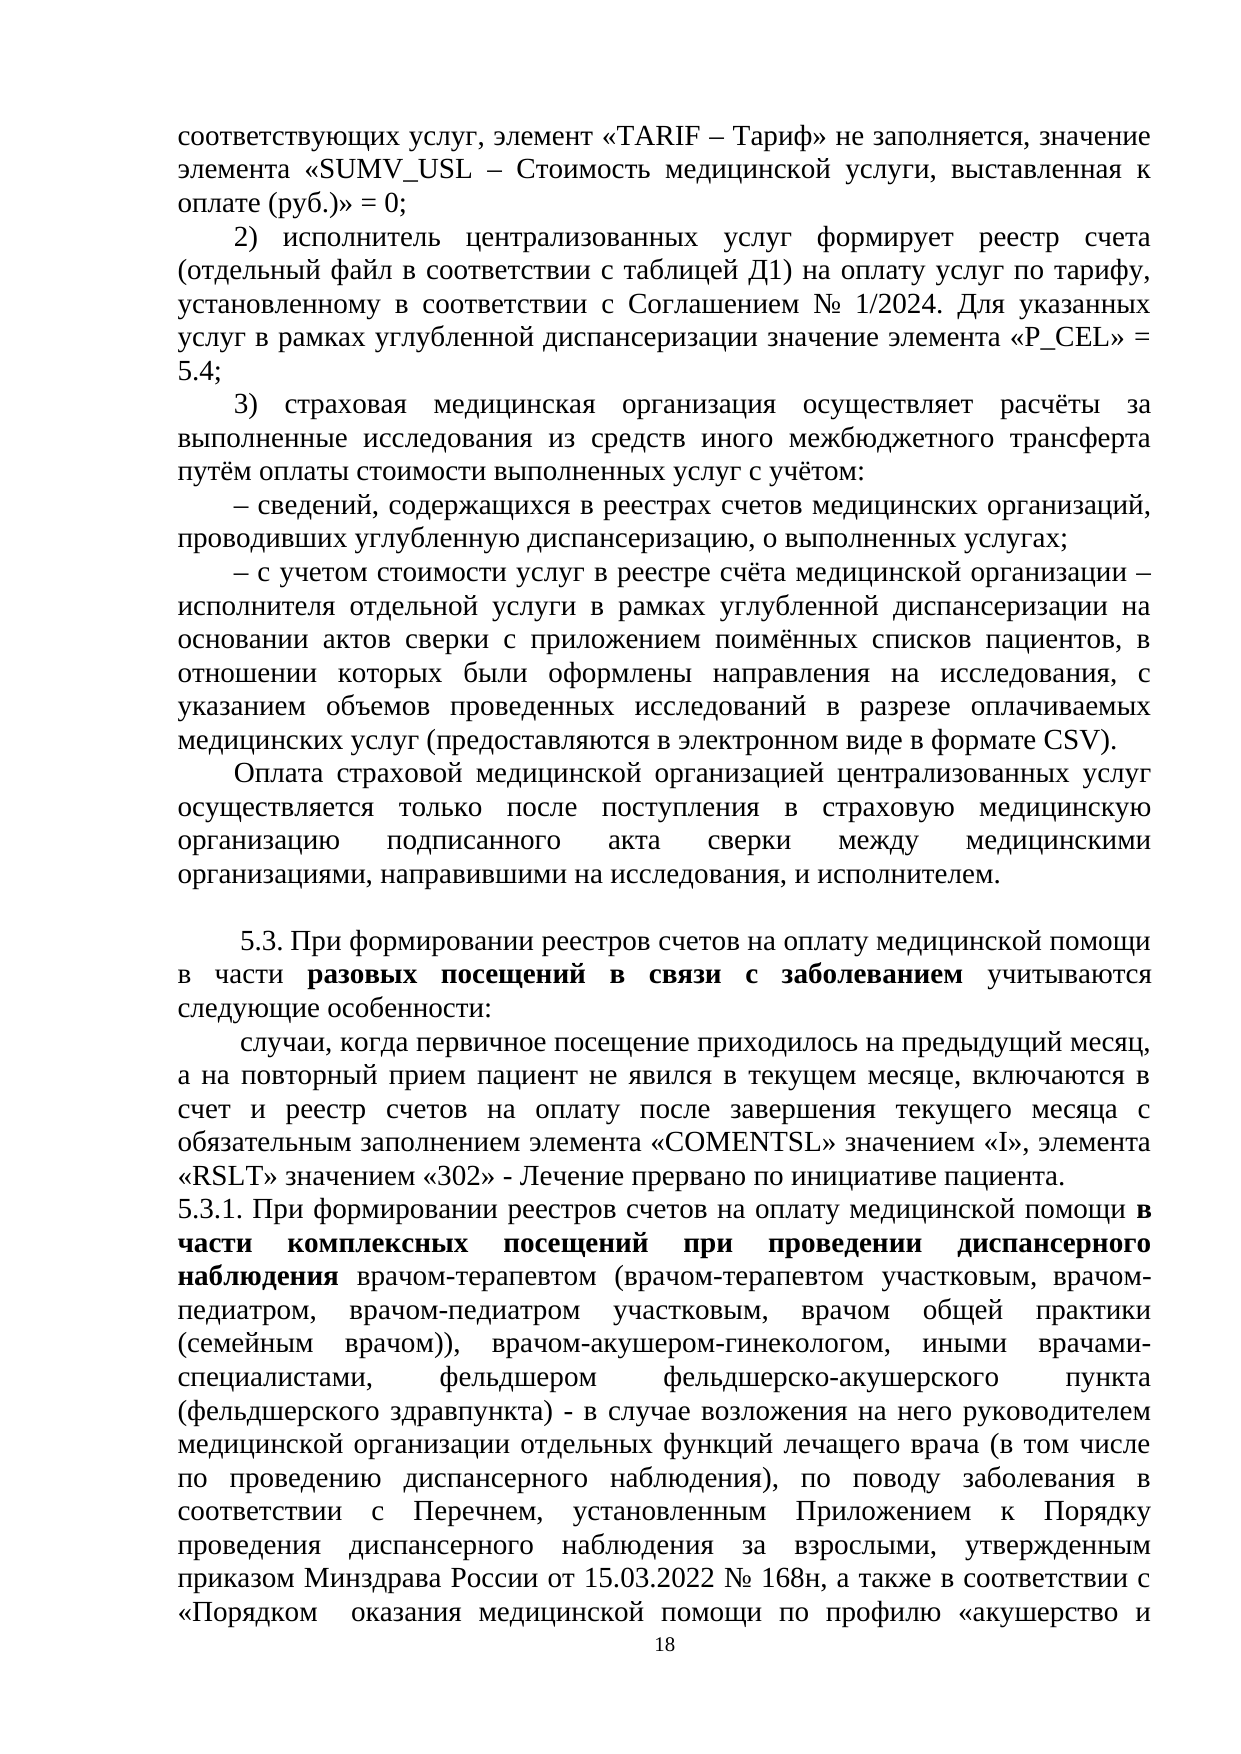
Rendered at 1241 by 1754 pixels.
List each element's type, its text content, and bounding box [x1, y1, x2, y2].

text Оплата страховой медицинской организацией централизованных услуг осуществляется только после поступления в страховую медицинскую организацию подписанного акта сверки между медицинскими организациями, направившими на исследования, и исполнителем. [177, 755, 1152, 889]
text 2) исполнитель централизованных услуг формирует реестр счета (отдельный файл в соответствии с таблицей Д1) на оплату услуг по тарифу, установленному в соответствии с Соглашением № 1/2024. Для указанных услуг в рамках углубленной диспансеризации значение элемента «P_CEL» = 5.4; [177, 219, 1152, 386]
text 3) страховая медицинская организация осуществляет расчёты за выполненные исследования из средств иного межбюджетного трансферта путём оплаты стоимости выполненных услуг с учётом: [177, 386, 1152, 487]
text – с учетом стоимости услуг в реестре счёта медицинской организации – исполнителя отдельной услуги в рамках углубленной диспансеризации на основании актов сверки с приложением поимённых списков пациентов, в отношении которых были оформлены направления на исследования, с указанием объемов проведенных исследований в разрезе оплачиваемых медицинских услуг (предоставляются в электронном виде в формате CSV). [177, 554, 1152, 755]
text – сведений, содержащихся в реестрах счетов медицинских организаций, проводивших углубленную диспансеризацию, о выполненных услугах; [177, 487, 1152, 554]
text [177, 1191, 1152, 1627]
text случаи, когда первичное посещение приходилось на предыдущий месяц, а на повторный прием пациент не явился в текущем месяце, включаются в счет и реестр счетов на оплату после завершения текущего месяца с обязательным заполнением элемента «COMENTSL» значением «I», элемента «RSLT» значением «302» - Лечение прервано по инициативе пациента. [177, 1024, 1152, 1191]
text 5.3. При формировании реестров счетов на оплату медицинской помощи в части разовых посещений в связи с заболеванием учитываются следующие особенности: [177, 923, 1152, 1024]
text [177, 118, 1152, 219]
